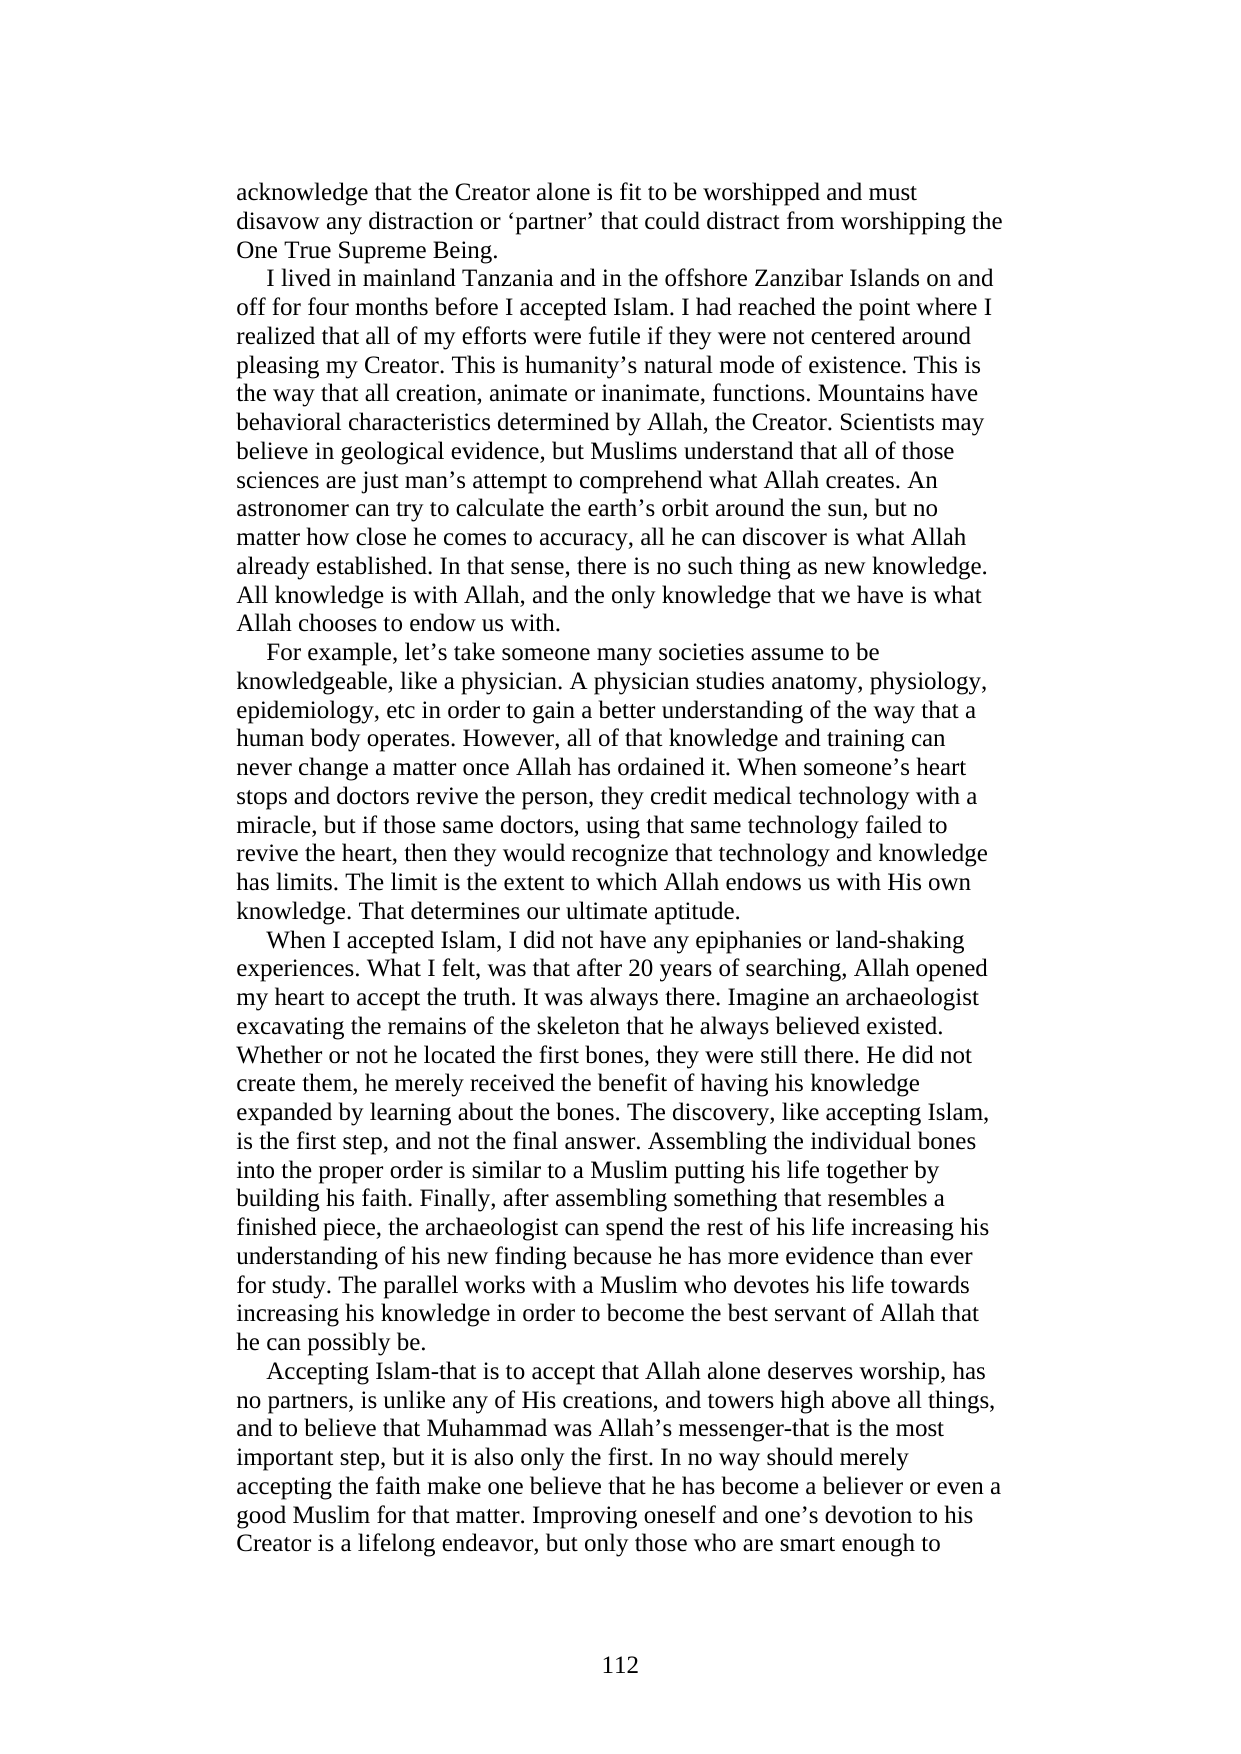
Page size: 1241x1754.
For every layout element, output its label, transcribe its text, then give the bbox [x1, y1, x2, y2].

text When I accepted Islam, I did not have any epiphanies or land-shaking experiences. What I felt, was that after 20 years of searching, Allah opened my heart to accept the truth. It was always there. Imagine an archaeologist excavating the remains of the skeleton that he always believed existed. Whether or not he located the first bones, they were still there. He did not create them, he merely received the benefit of having his knowledge expanded by learning about the bones. The discovery, like accepting Islam, is the first step, and not the final answer. Assembling the individual bones into the proper order is similar to a Muslim putting his life together by building his faith. Finally, after assembling something that resembles a finished piece, the archaeologist can spend the rest of his life increasing his understanding of his new finding because he has more evidence than ever for study. The parallel works with a Muslim who devotes his life towards increasing his knowledge in order to become the best servant of Allah that he can possibly be. [236, 925, 1004, 1356]
text I lived in mainland Tanzania and in the offshore Zanzibar Islands on and off for four months before I accepted Islam. I had reached the point where I realized that all of my efforts were futile if they were not centered around pleasing my Creator. This is humanity’s natural mode of existence. This is the way that all creation, animate or inanimate, functions. Mountains have behavioral characteristics determined by Allah, the Creator. Scientists may believe in geological evidence, but Muslims understand that all of those sciences are just man’s attempt to comprehend what Allah creates. An astronomer can try to calculate the earth’s orbit around the sun, but no matter how close he comes to accuracy, all he can discover is what Allah already established. In that sense, there is no such thing as new knowledge. All knowledge is with Allah, and the only knowledge that we have is what Allah chooses to endow us with. [236, 263, 1004, 637]
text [236, 1356, 1004, 1557]
text For example, let’s take someone many societies assume to be knowledgeable, like a physician. A physician studies anatomy, physiology, epidemiology, etc in order to gain a better understanding of the way that a human body operates. However, all of that knowledge and training can never change a matter once Allah has ordained it. When someone’s heart stops and doctors revive the person, they credit medical technology with a miracle, but if those same doctors, using that same technology failed to revive the heart, then they would recognize that technology and knowledge has limits. The limit is the extent to which Allah endows us with His own knowledge. That determines our ultimate aptitude. [236, 637, 1004, 925]
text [236, 177, 1004, 263]
